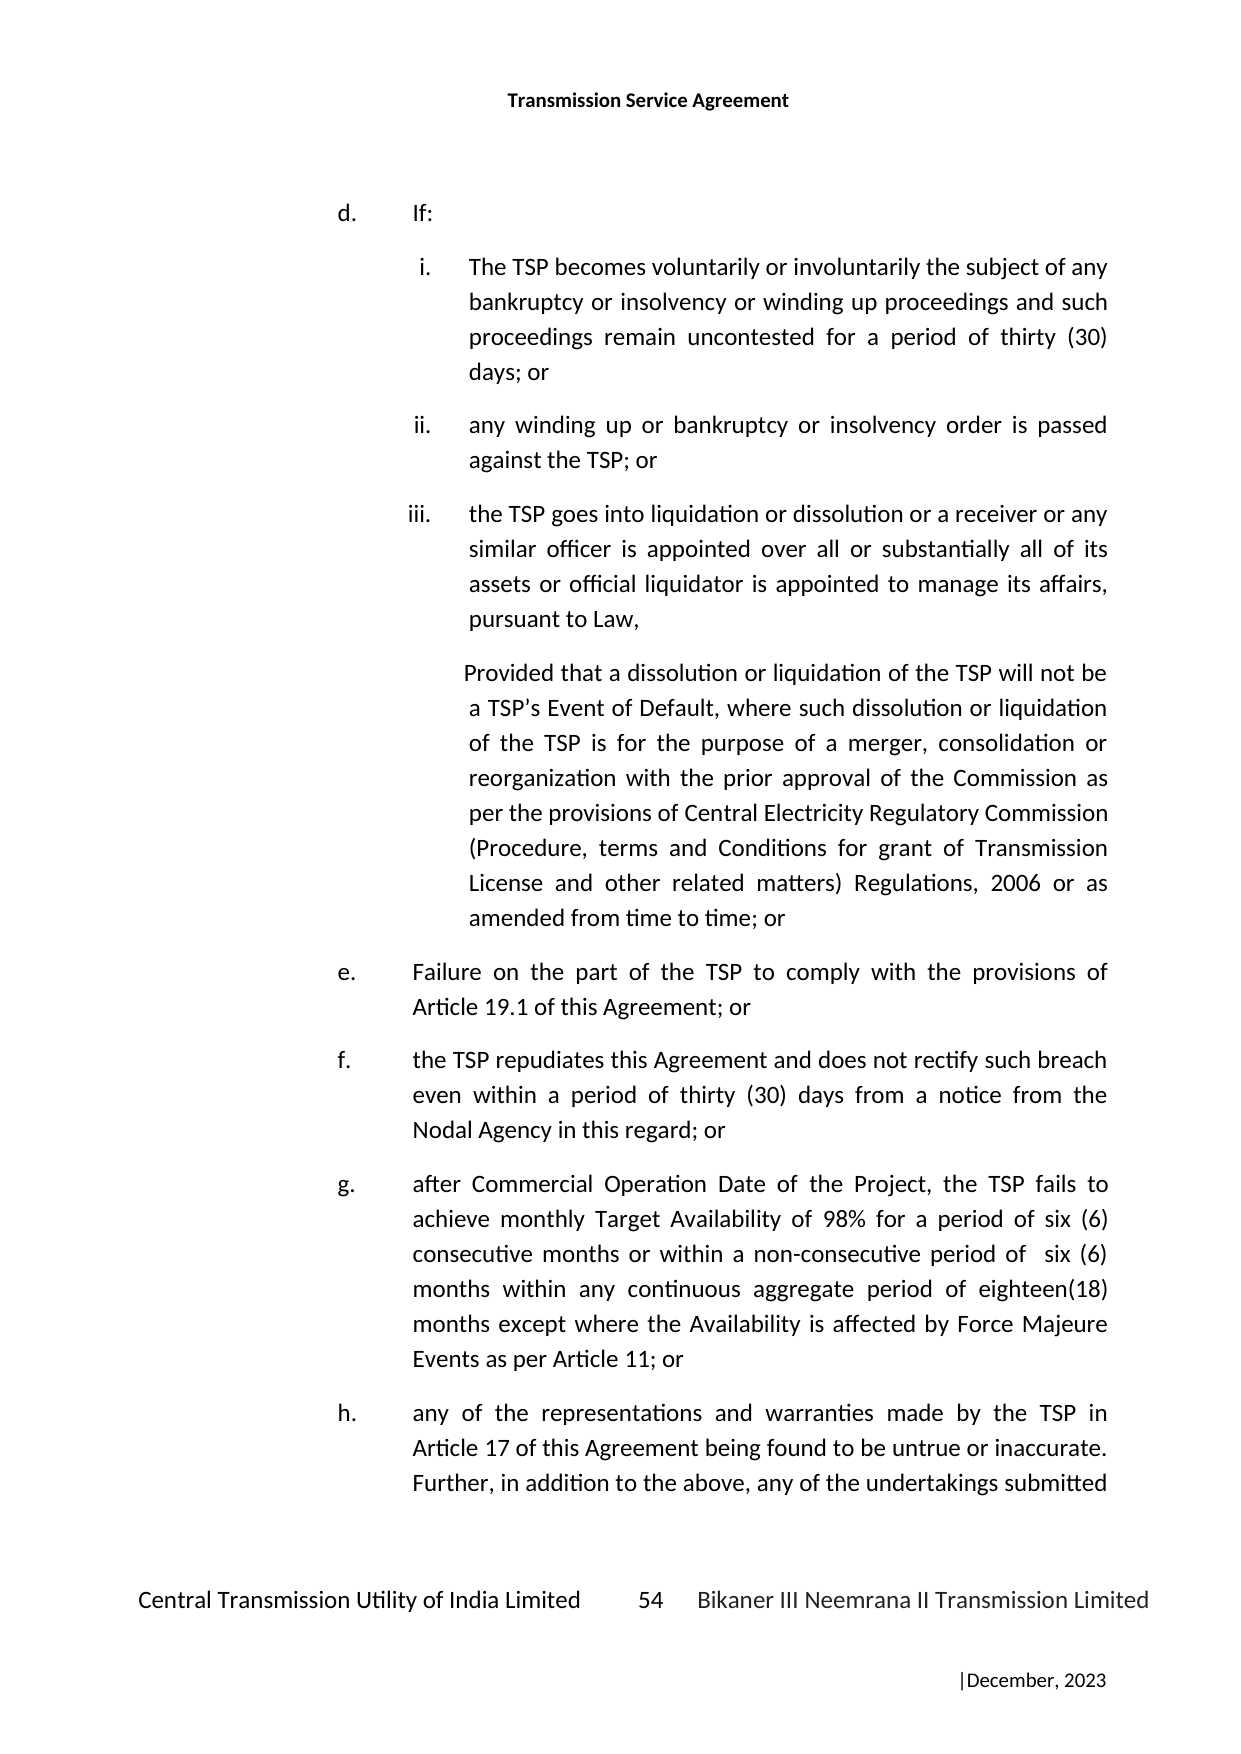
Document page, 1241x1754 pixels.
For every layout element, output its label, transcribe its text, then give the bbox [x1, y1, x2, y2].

list the TSP goes into liquidation or dissolution or a receiver or any similar officer is appointed over all or substantially all of its assets or official liquidator is appointed to manage its affairs, pursuant to Law, [431, 498, 1109, 634]
list If: [337, 197, 1109, 227]
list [337, 1397, 1109, 1497]
list Failure on the part of the TSP to comply with the provisions of Article 19.1 of this Agreement; or [337, 956, 1109, 1021]
list after Commercial Operation Date of the Project, the TSP fails to achieve monthly Target Availability of 98% for a period of six (6) consecutive months or within a non-consecutive period of six (6) months within any continuous aggregate period of eighteen(18) months except where the Availability is affected by Force Majeure Events as per Article 11; or [337, 1168, 1109, 1374]
list any winding up or bankruptcy or insolvency order is passed against the TSP; or [431, 409, 1109, 475]
list the TSP repudiates this Agreement and does not rectify such breach even within a period of thirty (30) days from a notice from the Nodal Agency in this regard; or [337, 1044, 1109, 1145]
list The TSP becomes voluntarily or involuntarily the subject of any bankruptcy or insolvency or winding up proceedings and such proceedings remain uncontested for a period of thirty (30) days; or [431, 251, 1109, 386]
text Provided that a dissolution or liquidation of the TSP will not be a TSP’s Event of Default, where such dissolution or liquidation of the TSP is for the purpose of a merger, consolidation or reorganization with the prior approval of the Commission as per the provisions of Central Electricity Regulatory Commission (Procedure, terms and Conditions for grant of Transmission License and other related matters) Regulations, 2006 or as amended from time to time; or [431, 657, 1109, 932]
